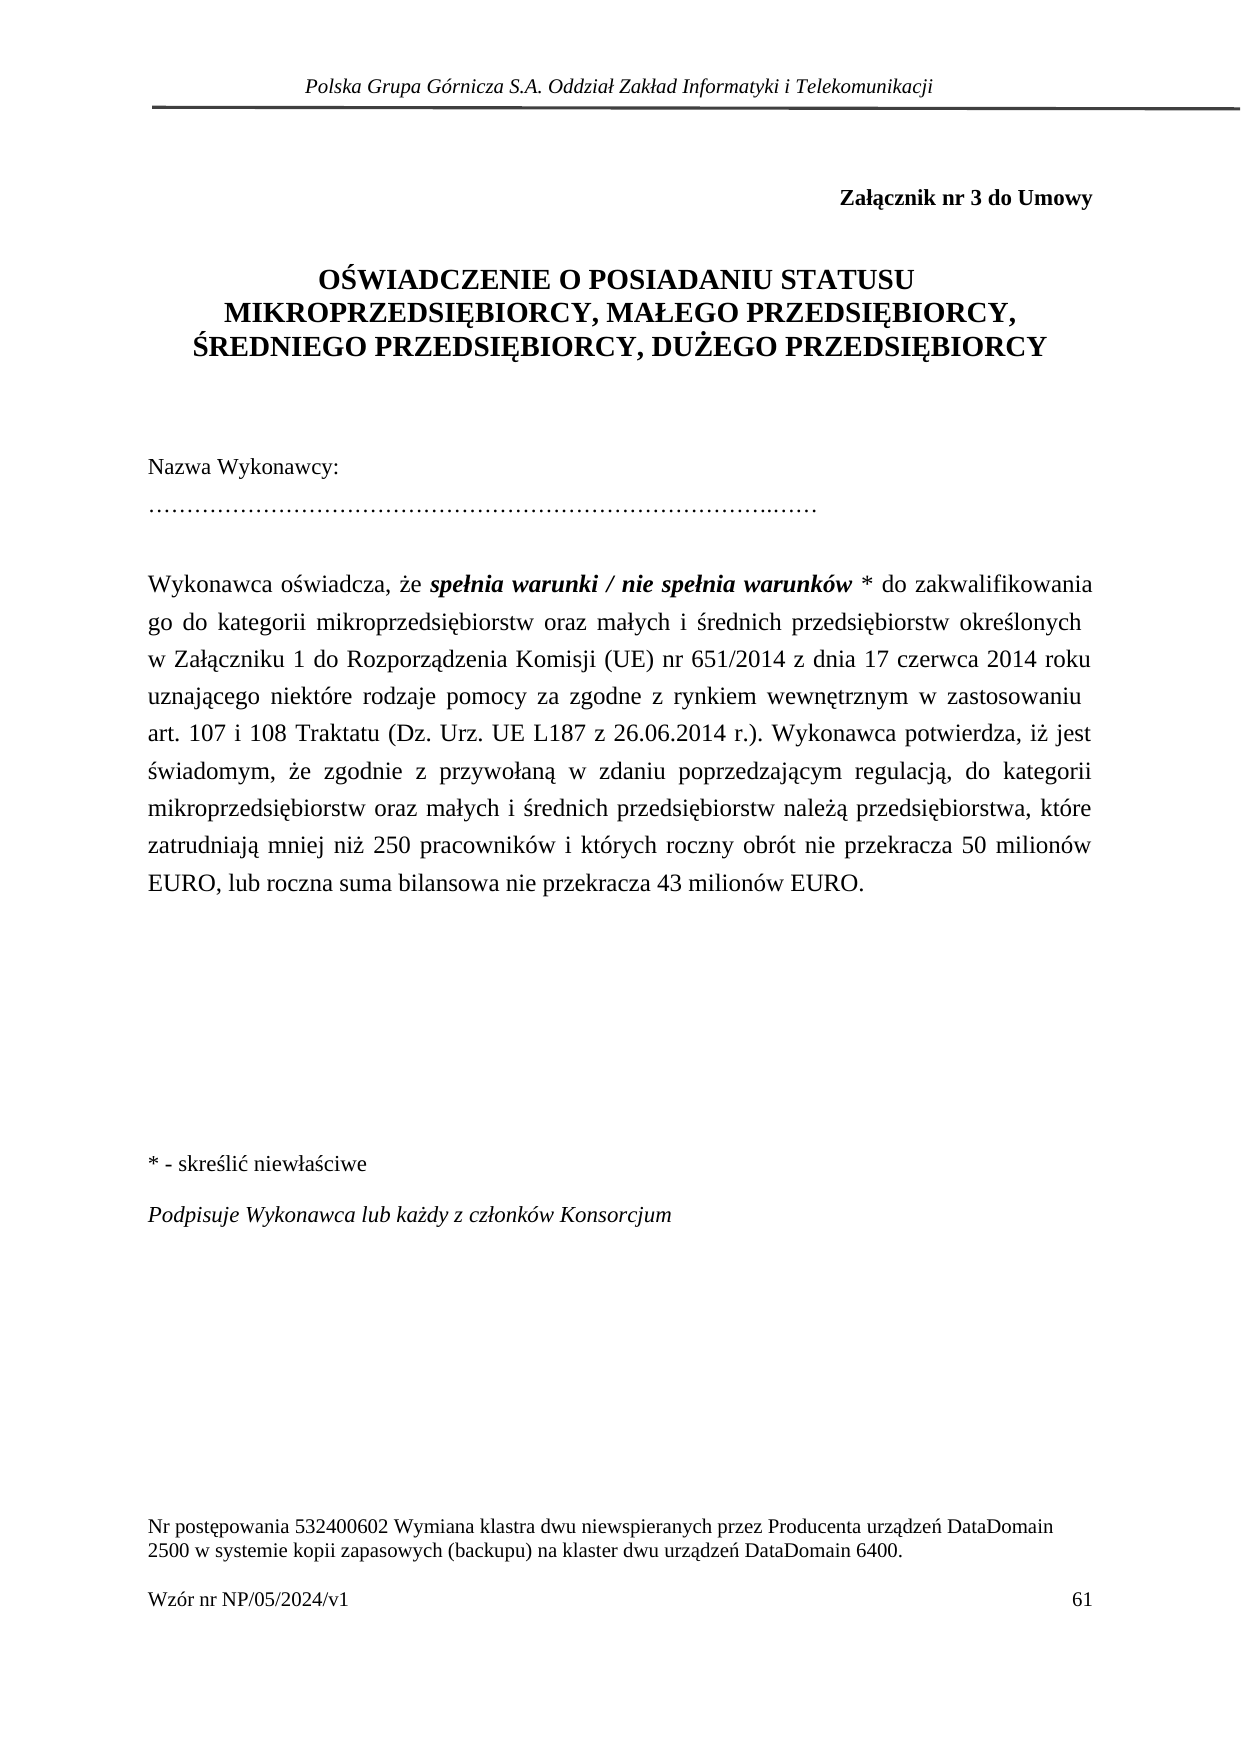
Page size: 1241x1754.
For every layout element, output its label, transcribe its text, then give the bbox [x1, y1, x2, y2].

text ……………………………………………………………………….…… [148, 492, 1093, 518]
text Podpisuje Wykonawca lub każdy z członków Konsorcjum [148, 1201, 1093, 1227]
text Wykonawca oświadcza, że spełnia warunki / nie spełnia warunków * do zakwalifikowania go do kategorii mikroprzedsiębiorstw oraz małych i średnich przedsiębiorstw określonych w Załączniku 1 do Rozporządzenia Komisji (UE) nr 651/2014 z dnia 17 czerwca 2014 roku uznającego niektóre rodzaje pomocy za zgodne z rynkiem wewnętrznym w zastosowaniu art. 107 i 108 Traktatu (Dz. Urz. UE L187 z 26.06.2014 r.). Wykonawca potwierdza, iż jest świadomym, że zgodnie z przywołaną w zdaniu poprzedzającym regulacją, do kategorii mikroprzedsiębiorstw oraz małych i średnich przedsiębiorstw należą przedsiębiorstwa, które zatrudniają mniej niż 250 pracowników i których roczny obrót nie przekracza 50 milionów EURO, lub roczna suma bilansowa nie przekracza 43 milionów EURO. [148, 569, 1093, 896]
text * - skreślić niewłaściwe [148, 1151, 1093, 1177]
text Nazwa Wykonawcy: [148, 453, 1093, 479]
text Załącznik nr 3 do Umowy [148, 184, 1093, 211]
text OŚWIADCZENIE O POSIADANIU STATUSU MIKROPRZEDSIĘBIORCY, MAŁEGO PRZEDSIĘBIORCY, ŚREDNIEGO PRZEDSIĘBIORCY, DUŻEGO PRZEDSIĘBIORCY [148, 262, 1093, 362]
